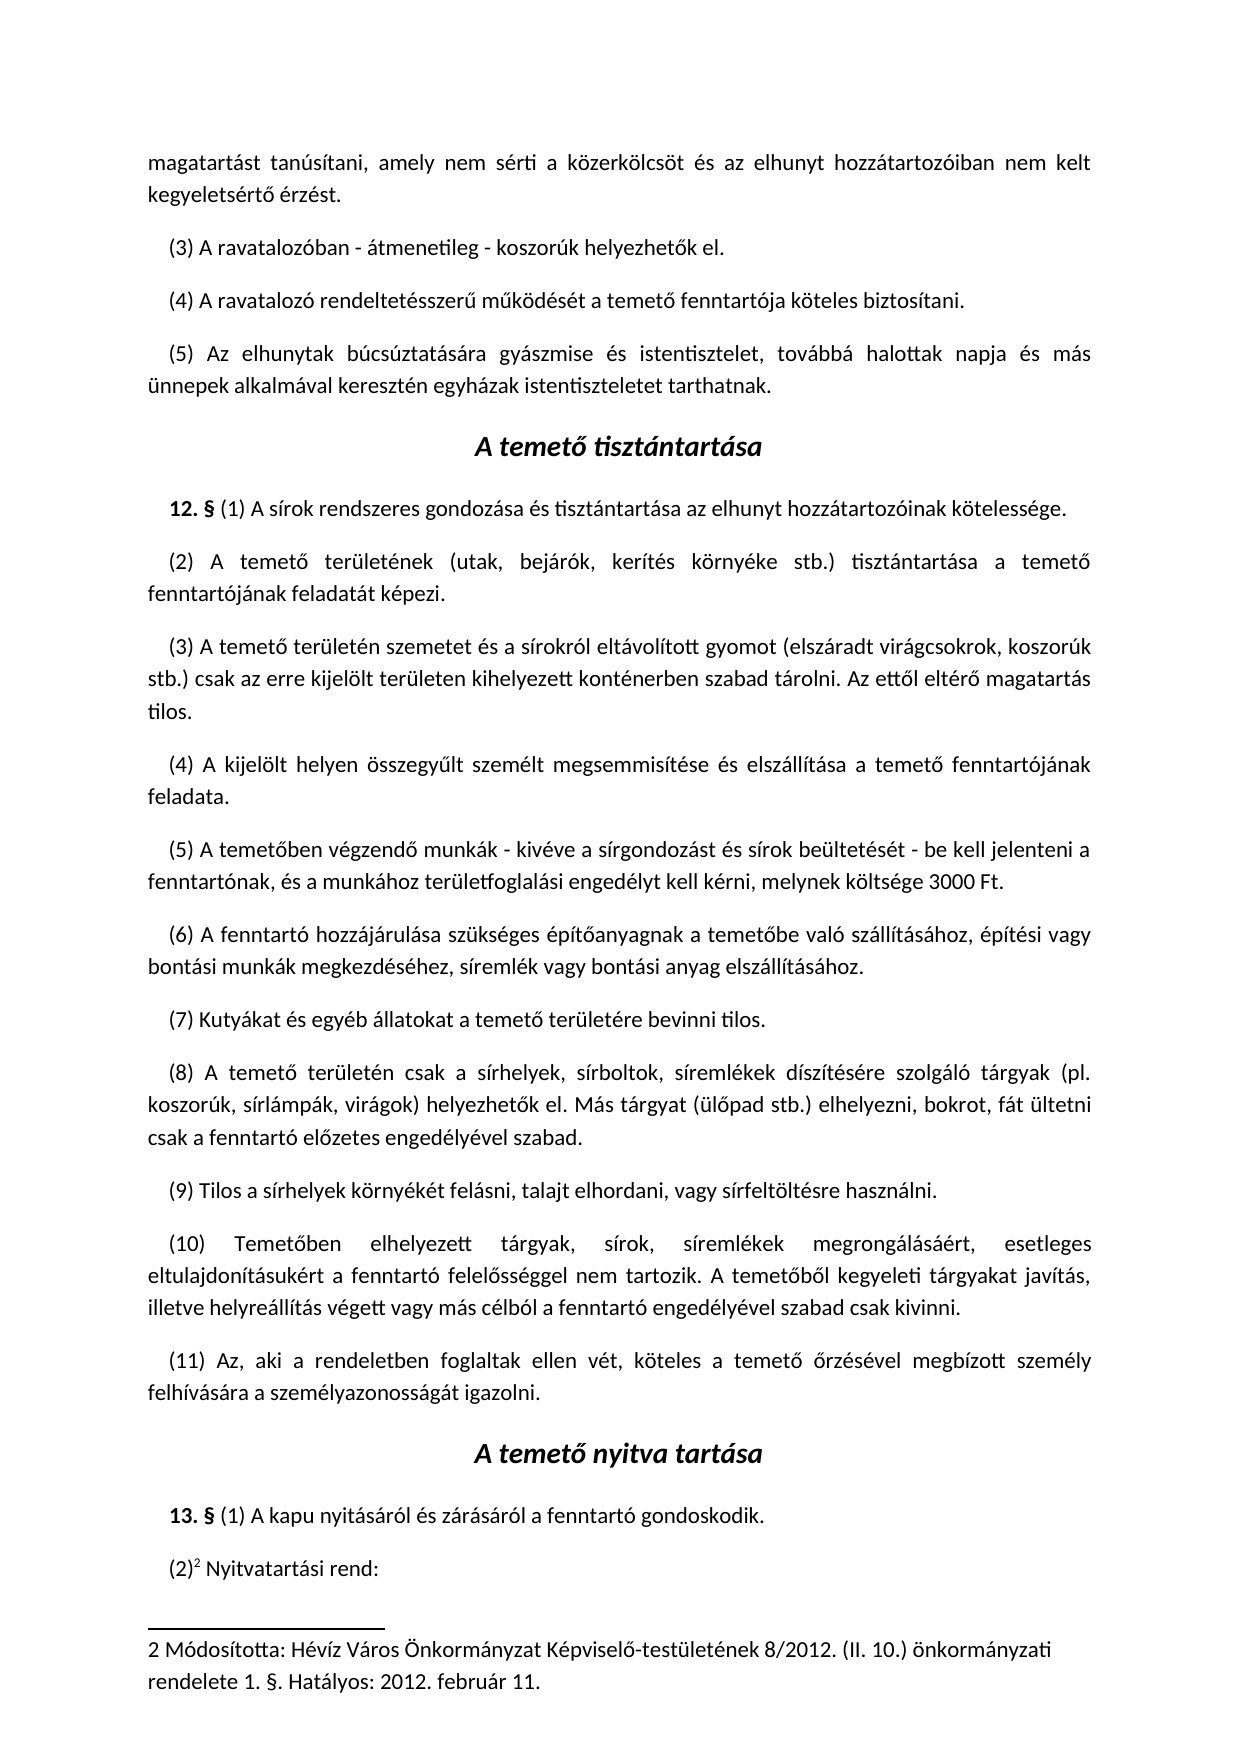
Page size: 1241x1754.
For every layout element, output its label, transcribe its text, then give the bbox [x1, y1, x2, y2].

text (4) A kijelölt helyen összegyűlt személt megsemmisítése és elszállítása a temető fenntartójának feladata. [148, 750, 1093, 810]
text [148, 148, 1093, 208]
text (6) A fenntartó hozzájárulása szükséges építőanyagnak a temetőbe való szállításához, építési vagy bontási munkák megkezdéséhez, síremlék vagy bontási anyag elszállításához. [148, 920, 1093, 980]
text (7) Kutyákat és egyéb állatokat a temető területére bevinni tilos. [148, 1005, 1093, 1033]
text (3) A ravatalozóban - átmenetileg - koszorúk helyezhetők el. [148, 233, 1093, 261]
text (5) A temetőben végzendő munkák - kivéve a sírgondozást és sírok beültetését - be kell jelenteni a fenntartónak, és a munkához területfoglalási engedélyt kell kérni, melynek költsége 3000 Ft. [148, 835, 1093, 895]
text 13. § (1) A kapu nyitásáról és zárásáról a fenntartó gondoskodik. [148, 1502, 1093, 1529]
text 12. § (1) A sírok rendszeres gondozása és tisztántartása az elhunyt hozzátartozóinak kötelessége. [148, 494, 1093, 522]
text (9) Tilos a sírhelyek környékét felásni, talajt elhordani, vagy sírfeltöltésre használni. [148, 1176, 1093, 1204]
text (2) A temető területének (utak, bejárók, kerítés környéke stb.) tisztántartása a temető fenntartójának feladatát képezi. [148, 547, 1093, 607]
text (5) Az elhunytak búcsúztatására gyászmise és istentisztelet, továbbá halottak napja és más ünnepek alkalmával keresztén egyházak istentiszteletet tarthatnak. [148, 339, 1093, 399]
text A temető tisztántartása [148, 428, 1093, 464]
text A temető nyitva tartása [148, 1436, 1093, 1471]
text (8) A temető területén csak a sírhelyek, sírboltok, síremlékek díszítésére szolgáló tárgyak (pl. koszorúk, sírlámpák, virágok) helyezhetők el. Más tárgyat (ülőpad stb.) elhelyezni, bokrot, fát ültetni csak a fenntartó előzetes engedélyével szabad. [148, 1058, 1093, 1151]
text (10) Temetőben elhelyezett tárgyak, sírok, síremlékek megrongálásáért, esetleges eltulajdonításukért a fenntartó felelősséggel nem tartozik. A temetőből kegyeleti tárgyakat javítás, illetve helyreállítás végett vagy más célból a fenntartó engedélyével szabad csak kivinni. [148, 1229, 1093, 1321]
text (11) Az, aki a rendeletben foglaltak ellen vét, köteles a temető őrzésével megbízott személy felhívására a személyazonosságát igazolni. [148, 1346, 1093, 1406]
text (4) A ravatalozó rendeltetésszerű működését a temető fenntartója köteles biztosítani. [148, 286, 1093, 314]
text (2) Nyitvatartási rend: [148, 1554, 1093, 1583]
text (3) A temető területén szemetet és a sírokról eltávolított gyomot (elszáradt virágcsokrok, koszorúk stb.) csak az erre kijelölt területen kihelyezett konténerben szabad tárolni. Az ettől eltérő magatartás tilos. [148, 632, 1093, 725]
